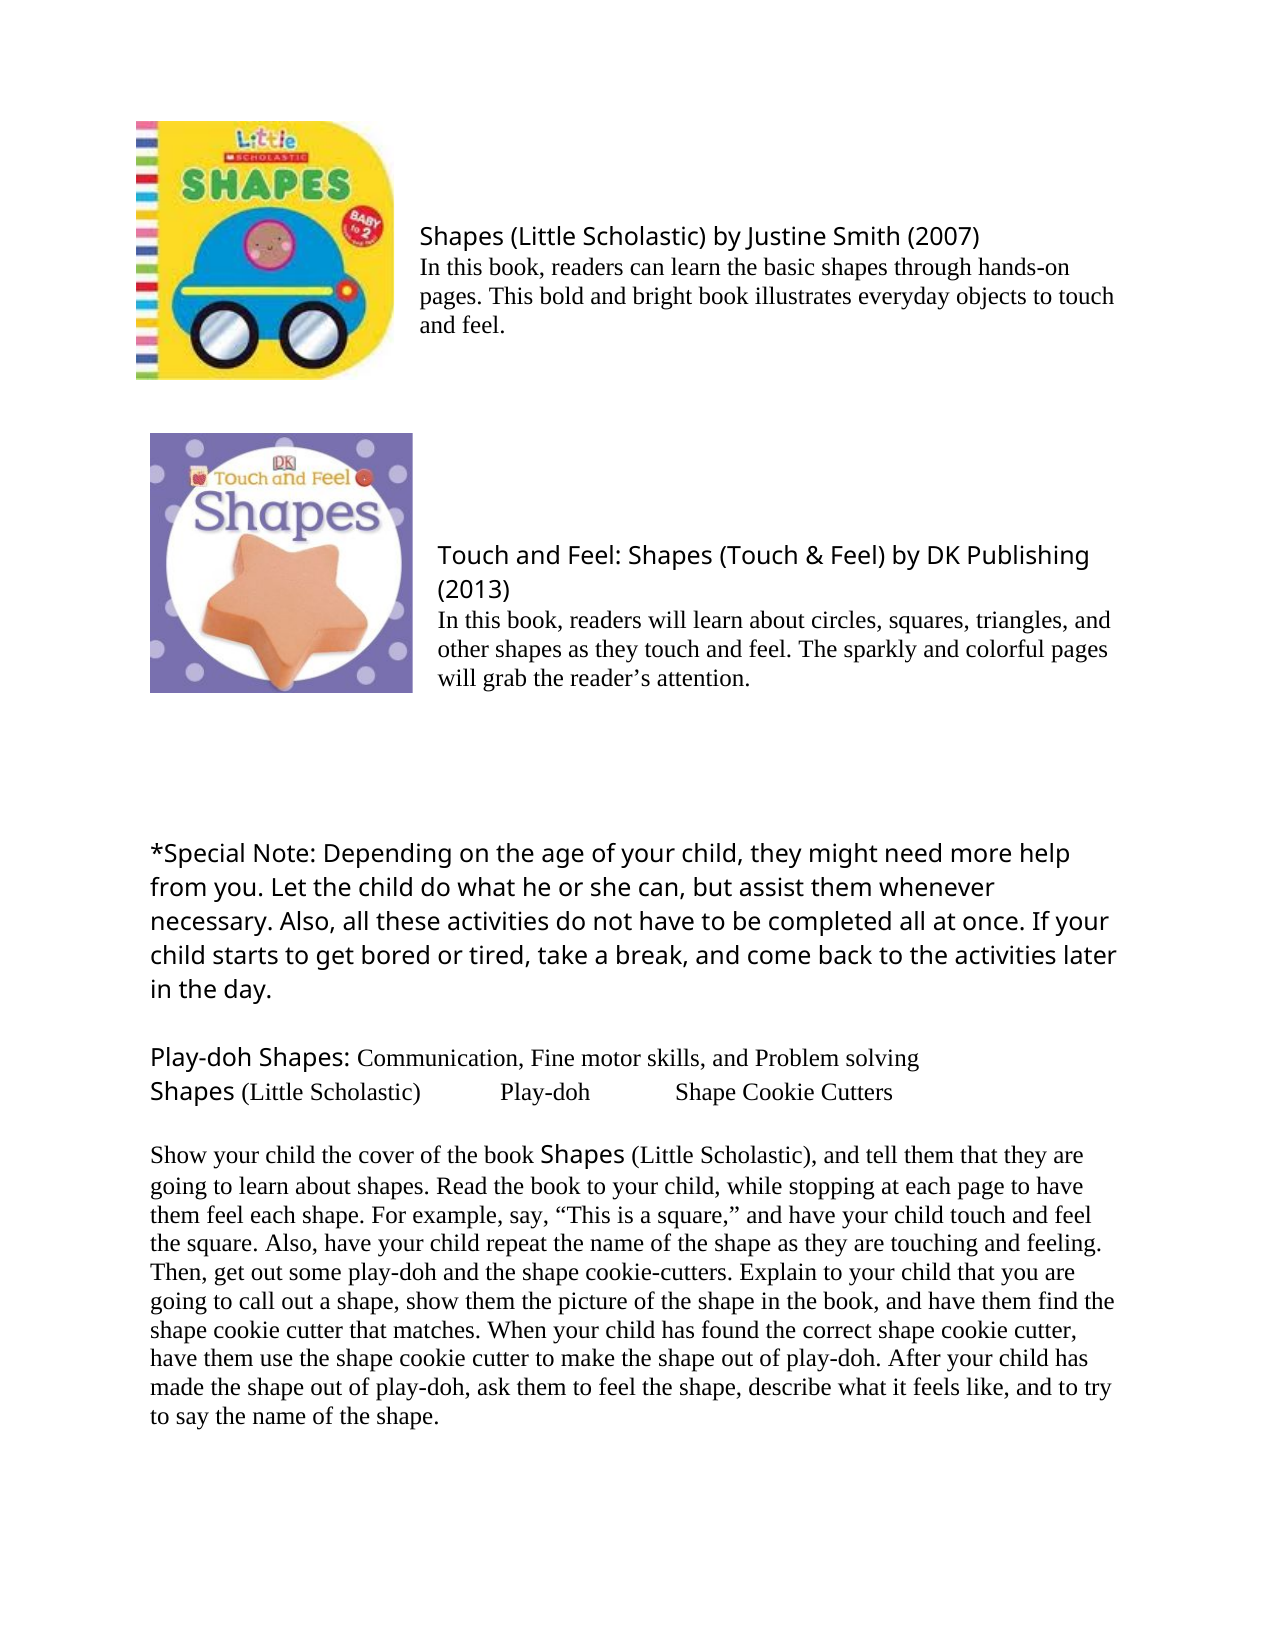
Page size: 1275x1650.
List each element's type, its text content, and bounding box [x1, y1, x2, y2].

picture [150, 433, 412, 691]
text Show your child the cover of the book Shapes (Little Scholastic), and tell them that they are going to learn about shapes. Read the book to your child, while stopping at each page to have them feel each shape. For example, say, “This is a square,” and have your child touch and feel the square. Also, have your child repeat the name of the shape as they are touching and feeling. Then, get out some play-doh and the shape cookie-cutters. Explain to your child that you are going to call out a shape, show them the picture of the shape in the book, and have them find the shape cookie cutter that matches. When your child has found the correct shape cookie cutter, have them use the shape cookie cutter to make the shape out of play-doh. After your child has made the shape out of play-doh, ask them to feel the shape, describe what it feels like, and to try to say the name of the shape. [150, 1137, 1125, 1430]
text *Special Note: Depending on the age of your child, they might need more help from you. Let the child do what he or she can, but assist them whenever necessary. Also, all these activities do not have to be completed all at once. If your child starts to get bored or tired, take a break, and come back to the activities later in the day. [150, 836, 1125, 1006]
text Shapes (Little Scholastic) by Justine Smith (2007) [395, 218, 1125, 252]
picture [136, 121, 395, 380]
text In this book, readers can learn the basic shapes through hands-on pages. This bold and bright book illustrates everyday objects to touch and feel. [395, 252, 1125, 338]
text Play-doh Shapes: Communication, Fine motor skills, and Problem solving [150, 1040, 1125, 1074]
text Touch and Feel: Shapes (Touch & Feel) by DK Publishing (2013) [412, 537, 1125, 606]
text In this book, readers will learn about circles, squares, triangles, and other shapes as they touch and feel. The sparkly and colorful pages will grab the reader’s attention. [150, 606, 1125, 692]
text Shapes (Little Scholastic) Play-doh Shape Cookie Cutters [150, 1074, 1125, 1108]
